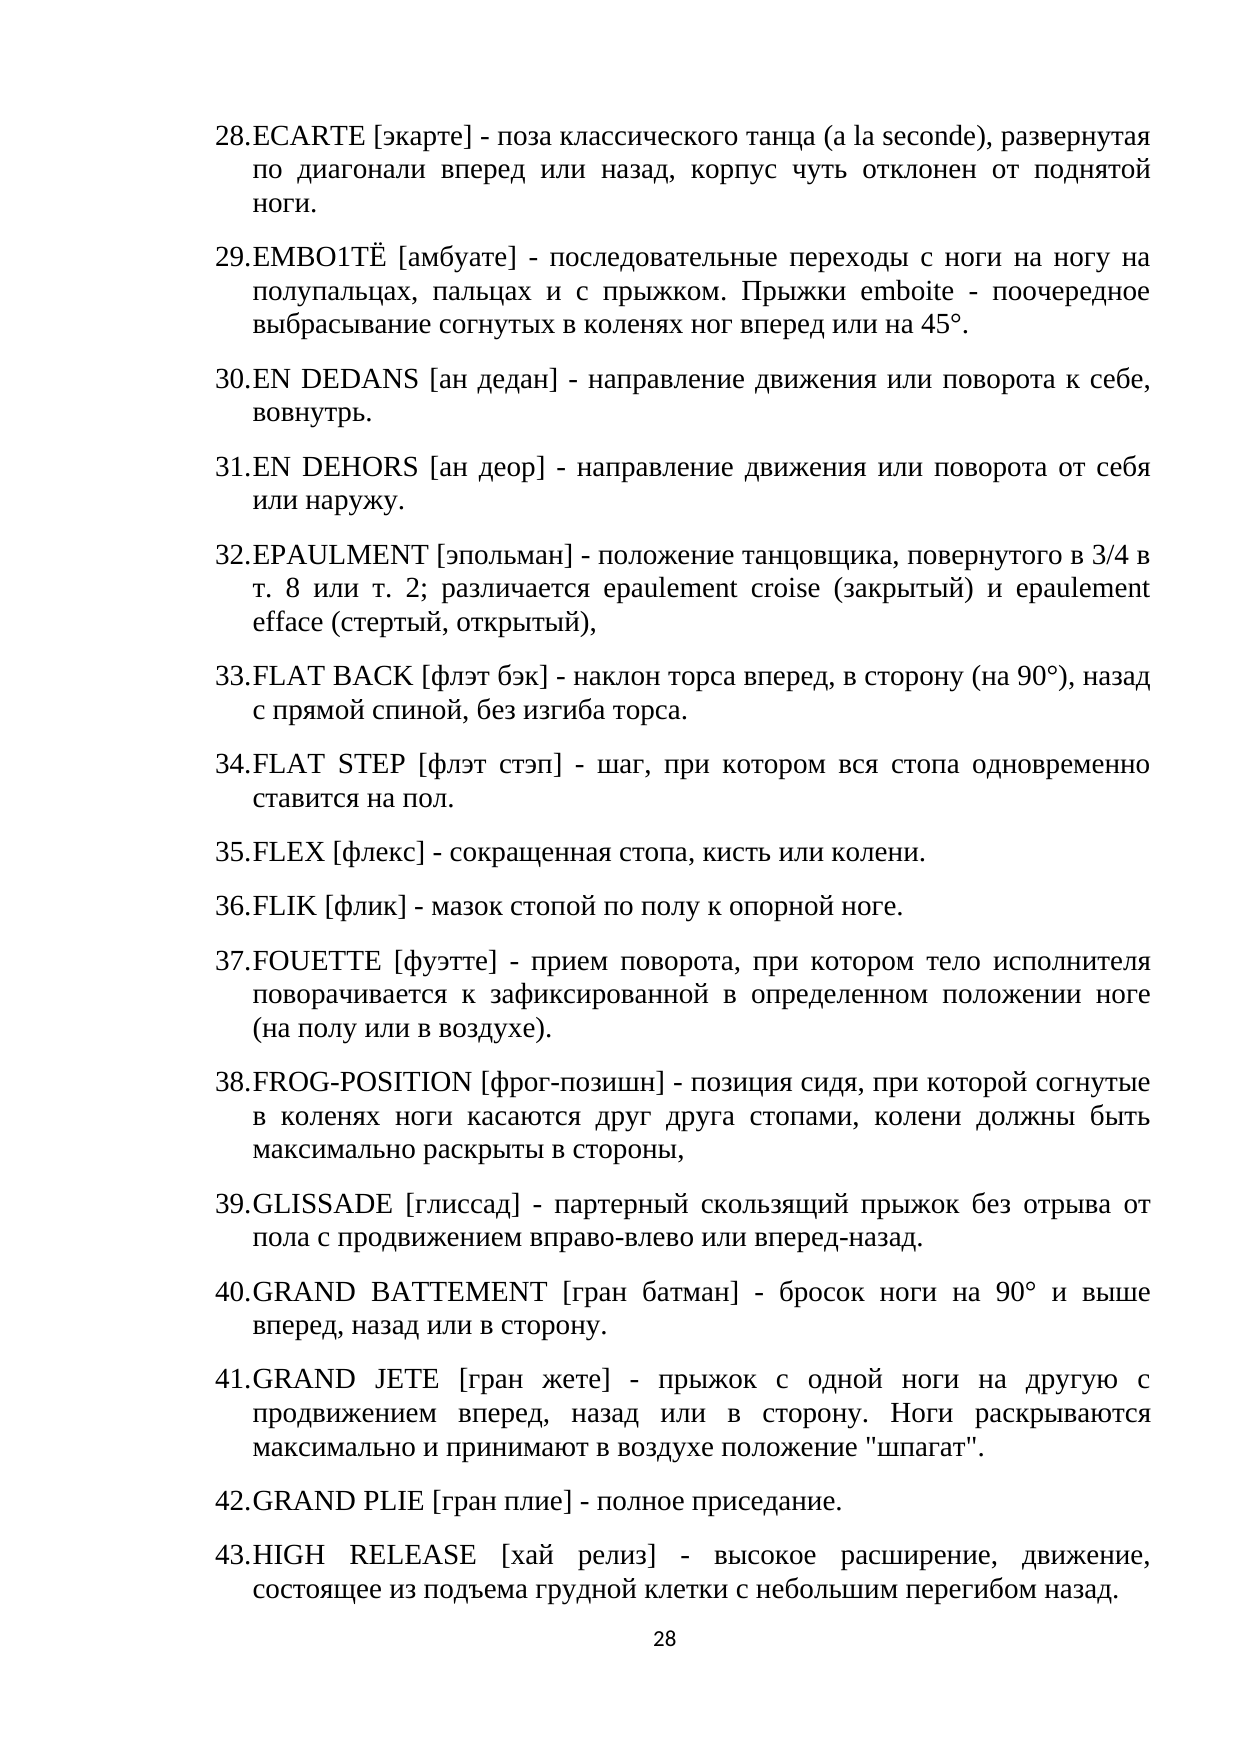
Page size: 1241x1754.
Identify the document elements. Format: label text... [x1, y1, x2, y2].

list EN DEDANS [ан дедан] - направление движения или поворота к себе, вовнутрь. [215, 361, 1152, 428]
list ЕМВО1ТЁ [амбуате] - последовательные переходы с ноги на ногу на полупальцах, пальцах и с прыжком. Прыжки emboite - поочередное выбрасывание согнутых в коленях ног вперед или на 45°. [215, 239, 1152, 340]
list FOUETTE [фуэтте] - прием поворота, при котором тело исполнителя поворачивается к зафиксированной в определенном положении ноге (на полу или в воздухе). [215, 943, 1152, 1043]
list FLEX [флекс] - сокращенная стопа, кисть или колени. [215, 834, 1152, 868]
list ECARTE [экарте] - поза классического танца (a la seconde), развернутая по диагонали вперед или назад, корпус чуть отклонен от поднятой ноги. [215, 118, 1152, 219]
list FLAT STEP [флэт стэп] - шаг, при котором вся стопа одновременно ставится на пол. [215, 746, 1152, 813]
list GRAND BATTEMENT [гран батман] - бросок ноги на 90° и выше вперед, назад или в сторону. [215, 1274, 1152, 1341]
list FROG-POSITION [фрог-позишн] - позиция сидя, при которой согнутые в коленях ноги касаются друг друга стопами, колени должны быть максимально раскрыты в стороны, [215, 1064, 1152, 1165]
list HIGH RELEASE [хай релиз] - высокое расширение, движение, состоящее из подъема грудной клетки с небольшим перегибом назад. [215, 1537, 1152, 1604]
list FLIK [флик] - мазок стопой по полу к опорной ноге. [215, 888, 1152, 922]
list GRAND JETE [гран жете] - прыжок с одной ноги на другую с продвижением вперед, назад или в сторону. Ноги раскрываются максимально и принимают в воздухе положение "шпагат". [215, 1362, 1152, 1462]
list GLISSADE [глиссад] - партерный скользящий прыжок без отрыва от пола с продвижением вправо-влево или вперед-назад. [215, 1186, 1152, 1253]
list EN DEHORS [ан деор] - направление движения или поворота от себя или наружу. [215, 449, 1152, 516]
list GRAND PLIE [гран плие] - полное приседание. [215, 1483, 1152, 1517]
list FLAT BACK [флэт бэк] - наклон торса вперед, в сторону (на 90°), назад с прямой спиной, без изгиба торса. [215, 658, 1152, 725]
list EPAULMENT [эпольман] - положение танцовщика, повернутого в 3/4 в т. 8 или т. 2; различается epaulement croise (закрытый) и epaulement efface (стертый, открытый), [215, 537, 1152, 637]
